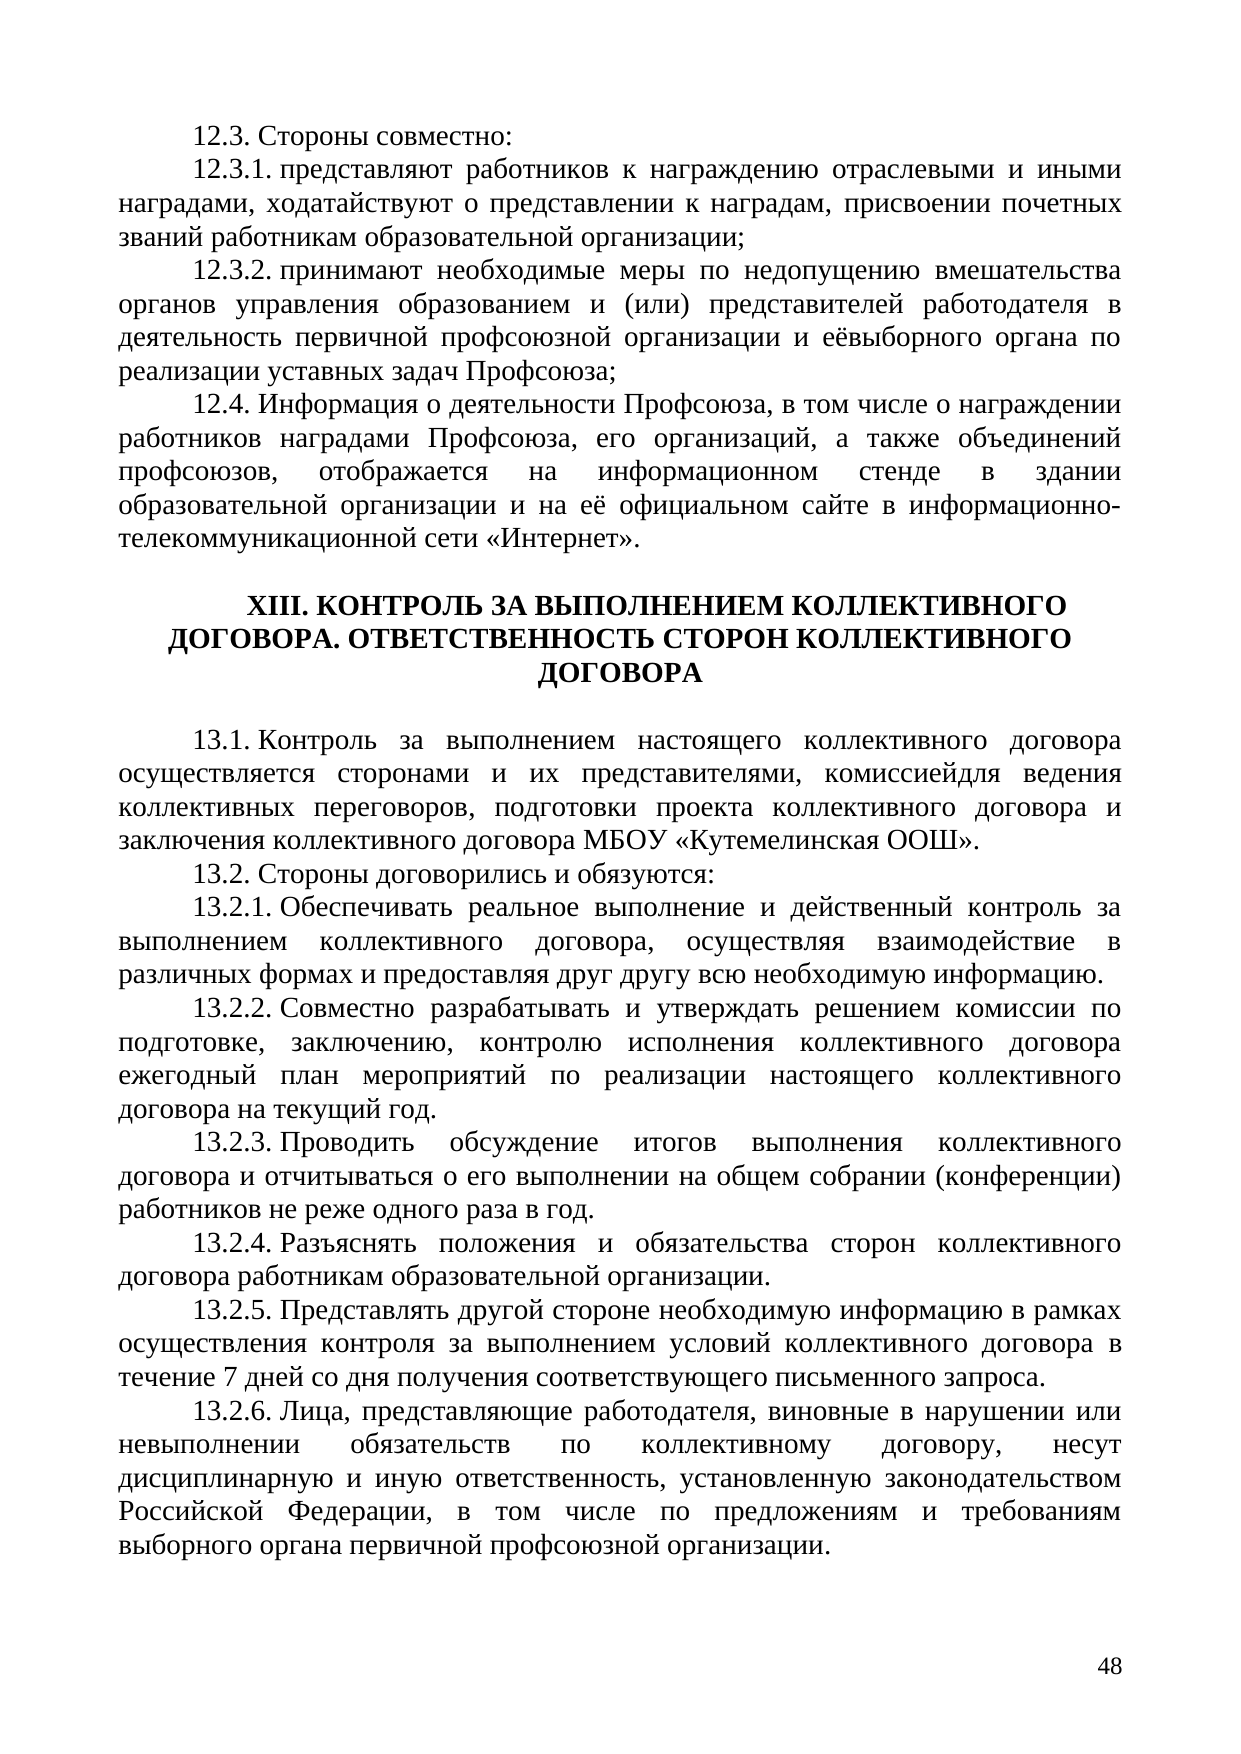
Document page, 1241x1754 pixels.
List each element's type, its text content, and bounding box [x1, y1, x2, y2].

text 12.3.1. представляют работников к награждению отраслевыми и иными наградами, ходатайствуют о представлении к наградам, присвоении почетных званий работникам образовательной организации; [118, 152, 1122, 252]
text XIII. КОНТРОЛЬ ЗА ВЫПОЛНЕНИЕМ КОЛЛЕКТИВНОГО ДОГОВОРА. ОТВЕТСТВЕННОСТЬ СТОРОН КОЛЛЕКТИВНОГО ДОГОВОРА [118, 588, 1122, 688]
text 13.2.4. Разъяснять положения и обязательства сторон коллективного договора работникам образовательной организации. [118, 1225, 1122, 1292]
text 12.3. Стороны совместно: [118, 118, 1122, 152]
text 13.1. Контроль за выполнением настоящего коллективного договора осуществляется сторонами и их представителями, комиссиейдля ведения коллективных переговоров, подготовки проекта коллективного договора и заключения коллективного договора МБОУ «Кутемелинская ООШ». [118, 722, 1122, 856]
text 13.2.2. Совместно разрабатывать и утверждать решением комиссии по подготовке, заключению, контролю исполнения коллективного договора ежегодный план мероприятий по реализации настоящего коллективного договора на текущий год. [118, 990, 1122, 1124]
text 13.2.5. Представлять другой стороне необходимую информацию в рамках осуществления контроля за выполнением условий коллективного договора в течение 7 дней со дня получения соответствующего письменного запроса. [118, 1292, 1122, 1393]
text 13.2.6. Лица, представляющие работодателя, виновные в нарушении или невыполнении обязательств по коллективному договору, несут дисциплинарную и иную ответственность, установленную законодательством Российской Федерации, в том числе по предложениям и требованиям выборного органа первичной профсоюзной организации. [118, 1393, 1122, 1560]
text 12.4. Информация о деятельности Профсоюза, в том числе о награждении работников наградами Профсоюза, его организаций, а также объединений профсоюзов, отображается на информационном стенде в здании образовательной организации и на её официальном сайте в информационно-телекоммуникационной сети «Интернет». [118, 386, 1122, 554]
text 13.2. Стороны договорились и обязуются: [118, 856, 1122, 889]
text 13.2.1. Обеспечивать реальное выполнение и действенный контроль за выполнением коллективного договора, осуществляя взаимодействие в различных формах и предоставляя друг другу всю необходимую информацию. [118, 889, 1122, 990]
text 12.3.2. принимают необходимые меры по недопущению вмешательства органов управления образованием и (или) представителей работодателя в деятельность первичной профсоюзной организации и еёвыборного органа по реализации уставных задач Профсоюза; [118, 252, 1122, 386]
text 13.2.3. Проводить обсуждение итогов выполнения коллективного договора и отчитываться о его выполнении на общем собрании (конференции) работников не реже одного раза в год. [118, 1124, 1122, 1225]
